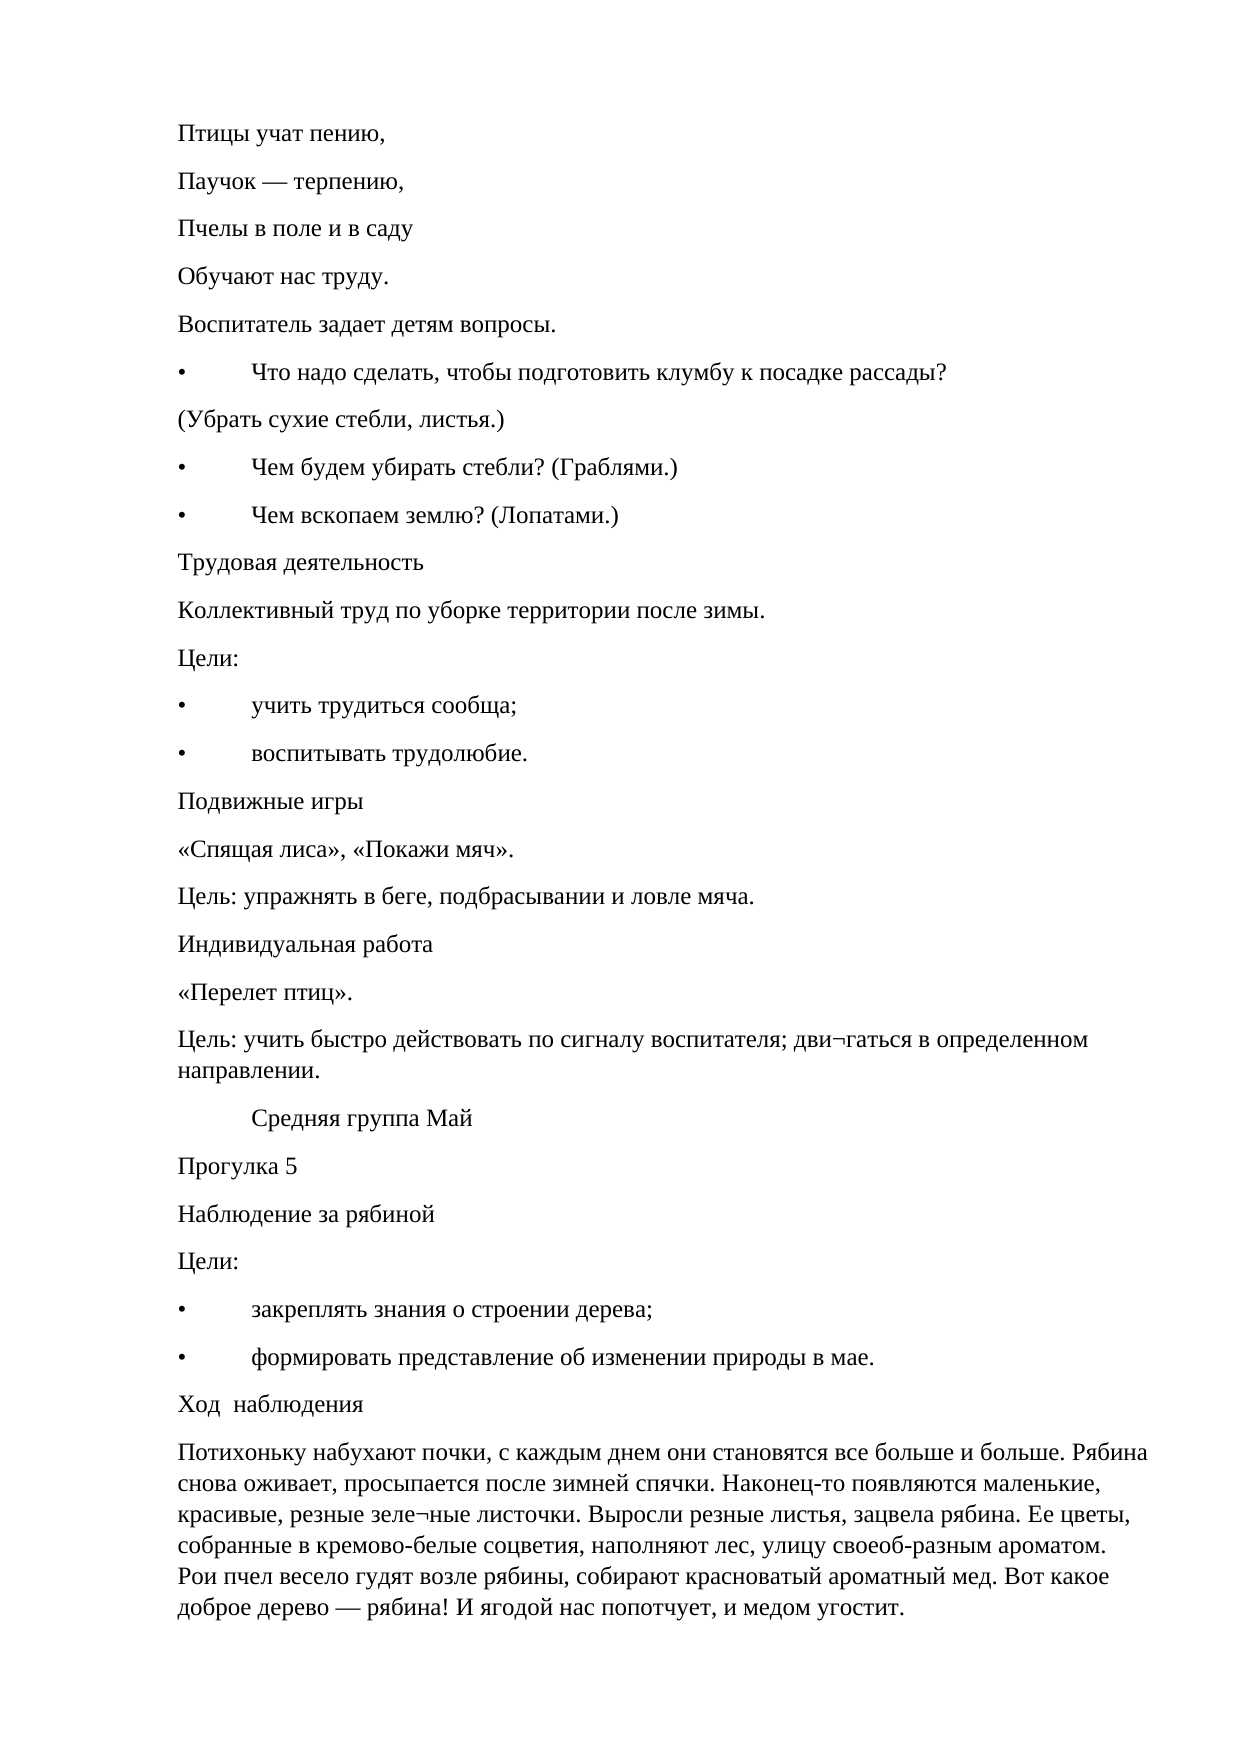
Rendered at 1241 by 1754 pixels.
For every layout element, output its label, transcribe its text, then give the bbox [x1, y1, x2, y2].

text Потихоньку набухают почки, с каждым днем они становятся все больше и больше. Рябина снова оживает, просыпается после зимней спячки. Наконец-то появляются маленькие, красивые, резные зеле¬ные листочки. Выросли резные листья, зацвела рябина. Ее цветы, собранные в кремово-белые соцветия, наполняют лес, улицу своеоб-разным ароматом. Рои пчел весело гудят возле рябины, собирают красноватый ароматный мед. Вот какое доброе дерево — рябина! И ягодой нас попотчует, и медом угостит. [177, 1437, 1152, 1621]
text Воспитатель задает детям вопросы. [177, 309, 1152, 338]
text Коллективный труд по уборке территории после зимы. [177, 595, 1152, 624]
text «Спящая лиса», «Покажи мяч». [177, 834, 1152, 862]
text • Что надо сделать, чтобы подготовить клумбу к посадке рассады? [177, 357, 1152, 385]
text Птицы учат пению, [177, 118, 1152, 147]
text Цели: [177, 643, 1152, 672]
text • воспитывать трудолюбие. [177, 738, 1152, 767]
text «Перелет птиц». [177, 977, 1152, 1006]
text Наблюдение за рябиной [177, 1199, 1152, 1227]
text Индивидуальная работа [177, 929, 1152, 958]
text Трудовая деятельность [177, 547, 1152, 576]
text Средняя группа Май [177, 1103, 1152, 1132]
text • закреплять знания о строении дерева; [177, 1294, 1152, 1323]
text Паучок — терпению, [177, 166, 1152, 194]
text Цели: [177, 1246, 1152, 1275]
text Подвижные игры [177, 786, 1152, 815]
text (Убрать сухие стебли, листья.) [177, 404, 1152, 433]
text Ход наблюдения [177, 1389, 1152, 1418]
text • учить трудиться сообща; [177, 691, 1152, 719]
text Пчелы в поле и в саду [177, 213, 1152, 242]
text • формировать представление об изменении природы в мае. [177, 1342, 1152, 1371]
text • Чем будем убирать стебли? (Граблями.) [177, 452, 1152, 481]
text Прогулка 5 [177, 1151, 1152, 1180]
text Цель: упражнять в беге, подбрасывании и ловле мяча. [177, 881, 1152, 910]
text • Чем вскопаем землю? (Лопатами.) [177, 500, 1152, 528]
text Цель: учить быстро действовать по сигналу воспитателя; дви¬гаться в определенном направлении. [177, 1024, 1152, 1084]
text Обучают нас труду. [177, 261, 1152, 290]
